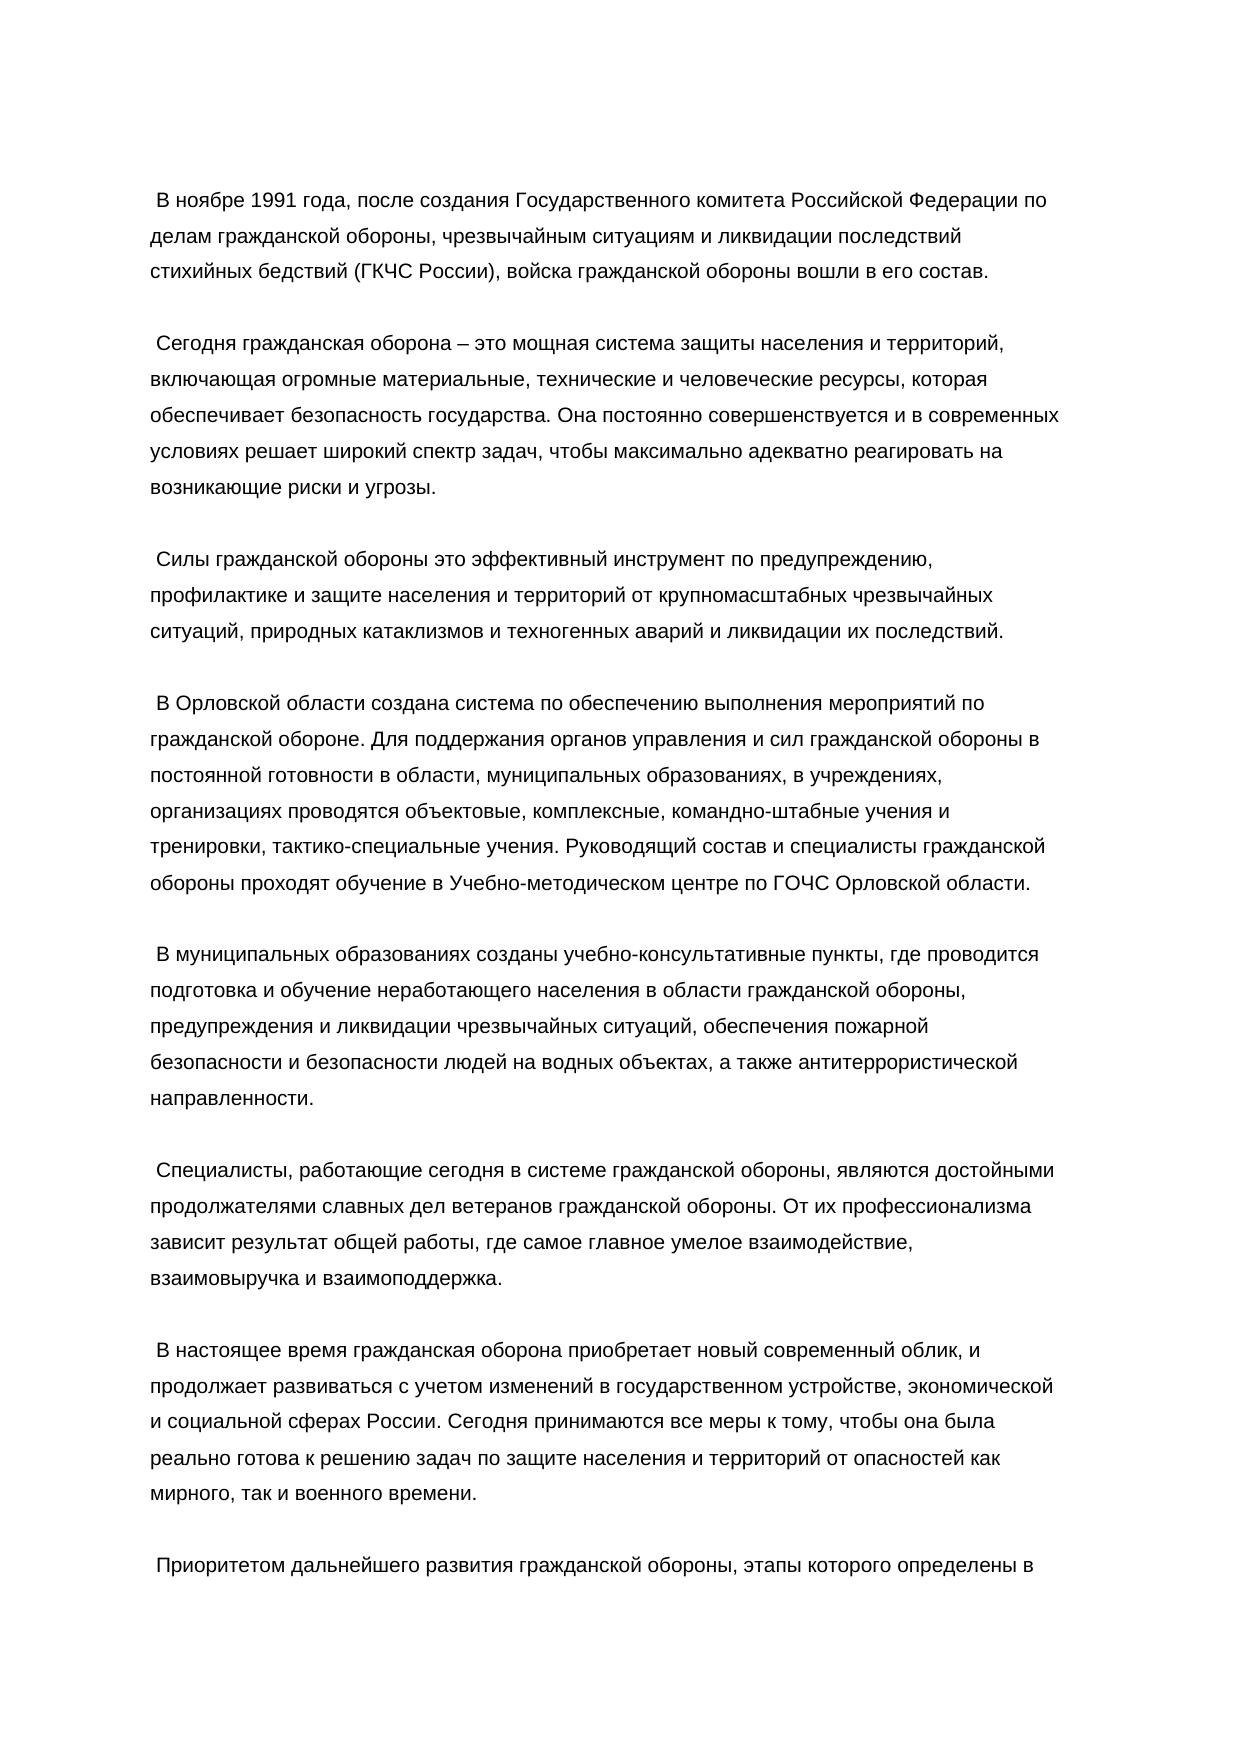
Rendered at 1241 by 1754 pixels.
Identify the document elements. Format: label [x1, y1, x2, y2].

table_cell [140, 150, 1078, 1577]
